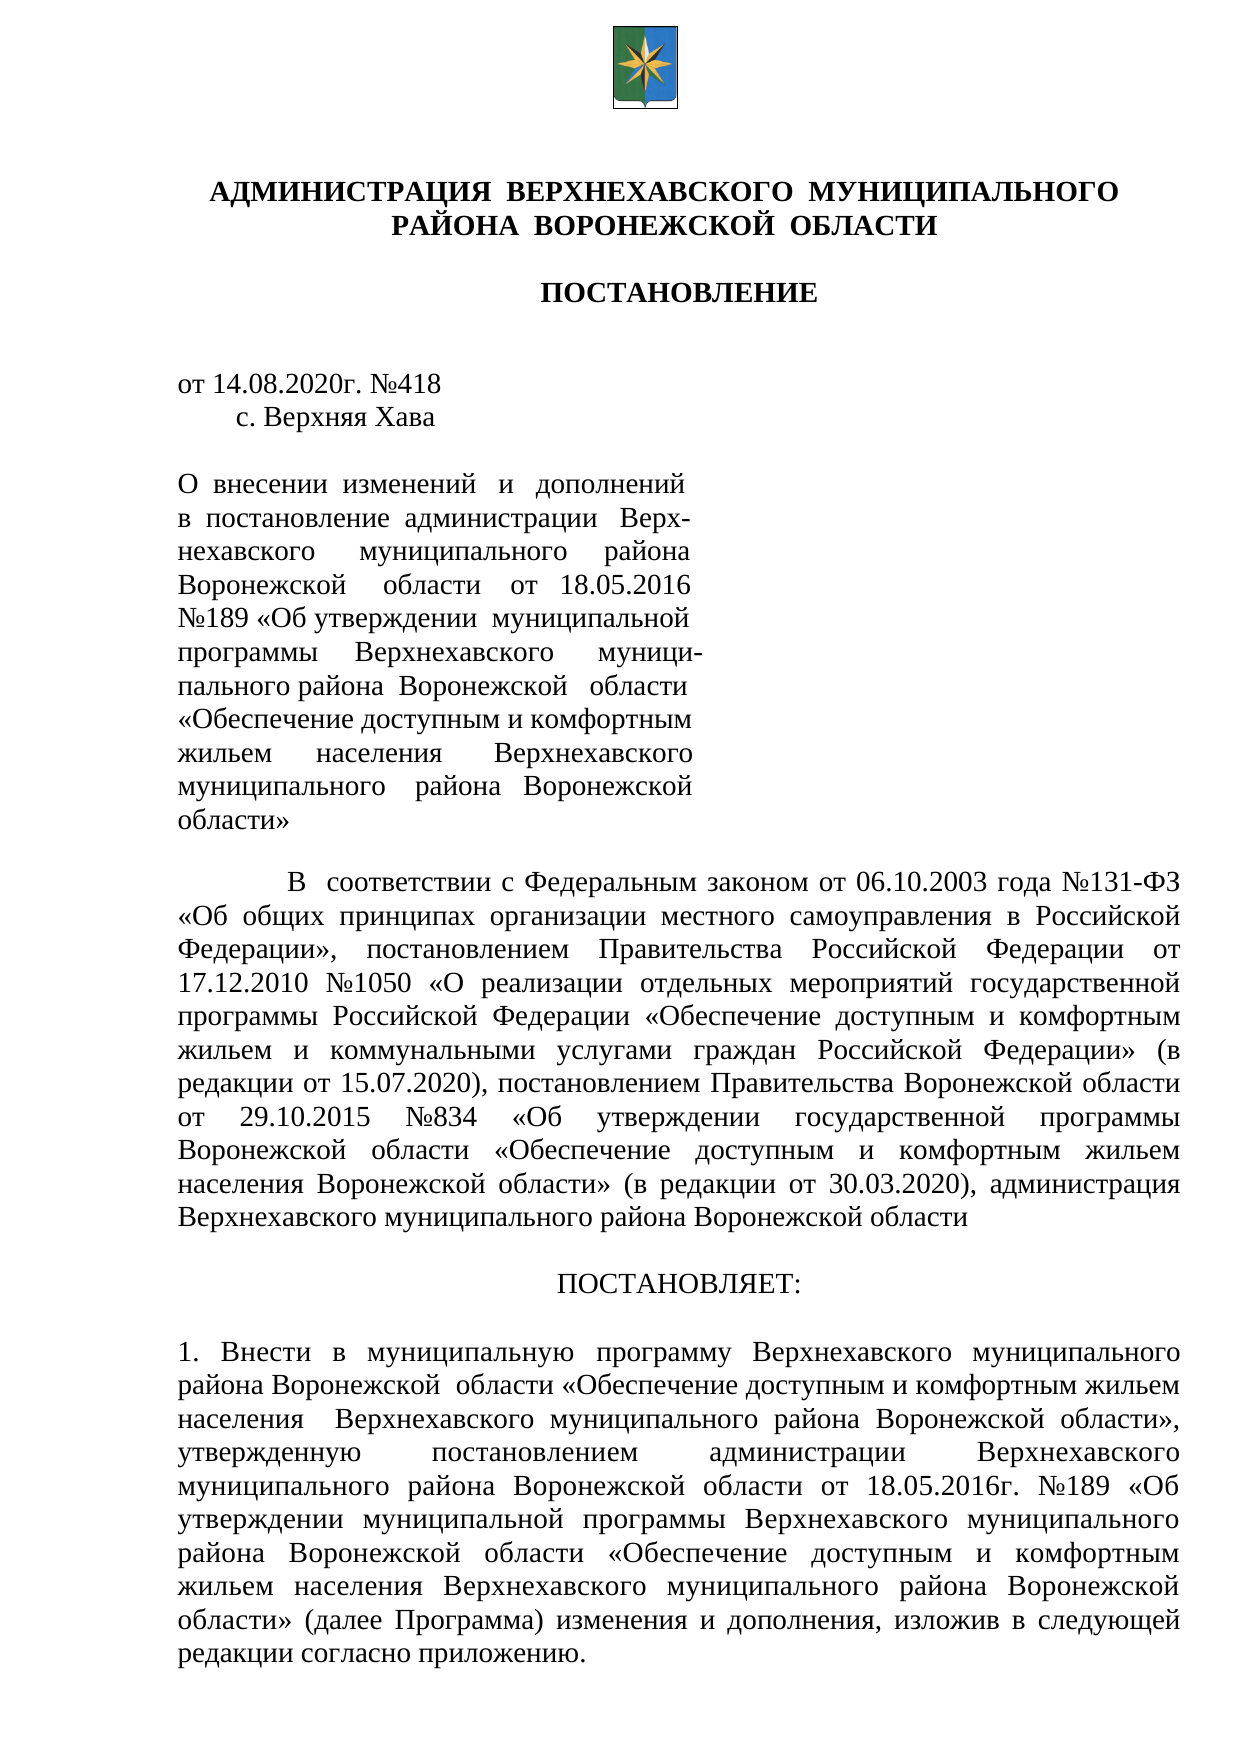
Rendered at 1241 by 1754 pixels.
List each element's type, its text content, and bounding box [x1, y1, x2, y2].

text 1. Внести в муниципальную программу Верхнехавского муниципального района Воронежской области «Обеспечение доступным и комфортным жильем населения Верхнехавского муниципального района Воронежской области», утвержденную постановлением администрации Верхнехавского муниципального района Воронежской области от 18.05.2016г. №189 «Об утверждении муниципальной программы Верхнехавского муниципального района Воронежской области «Обеспечение доступным и комфортным жильем населения Верхнехавского муниципального района Воронежской области» (далее Программа) изменения и дополнения, изложив в следующей редакции согласно приложению. [177, 1334, 1181, 1669]
text области» [177, 802, 1181, 835]
text программы Верхнехавского муници- [177, 634, 1181, 668]
text от 14.08.2020г. №418 [177, 366, 1181, 399]
text №189 «Об утверждении муниципальной [177, 601, 1181, 634]
picture [614, 27, 677, 108]
text муниципального района Воронежской [177, 768, 1181, 802]
text жильем населения Верхнехавского [177, 735, 1181, 768]
text О внесении изменений и дополнений [177, 466, 1181, 500]
text пального района Воронежской области [177, 668, 1181, 701]
text В соответствии с Федеральным законом от 06.10.2003 года №131-ФЗ «Об общих принципах организации местного самоуправления в Российской Федерации», постановлением Правительства Российской Федерации от 17.12.2010 №1050 «О реализации отдельных мероприятий государственной программы Российской Федерации «Обеспечение доступным и комфортным жильем и коммунальными услугами граждан Российской Федерации» (в редакции от 15.07.2020), постановлением Правительства Воронежской области от 29.10.2015 №834 «Об утверждении государственной программы Воронежской области «Обеспечение доступным и комфортным жильем населения Воронежской области» (в редакции от 30.03.2020), администрация Верхнехавского муниципального района Воронежской области [177, 864, 1181, 1233]
text Воронежской области от 18.05.2016 [177, 567, 1181, 601]
text с. Верхняя Хава [177, 399, 1181, 433]
table_header АДМИНИСТРАЦИЯ ВЕРХНЕХАВСКОГО МУНИЦИПАЛЬНОГО РАЙОНА ВОРОНЕЖСКОЙ ОБЛАСТИ [166, 174, 1163, 241]
text «Обеспечение доступным и комфортным [177, 701, 1181, 735]
text ПОСТАНОВЛЯЕТ: [177, 1267, 1181, 1300]
text в постановление администрации Верх- [177, 500, 1181, 533]
text ПОСТАНОВЛЕНИЕ [177, 275, 1181, 308]
text нехавского муниципального района [177, 533, 1181, 567]
